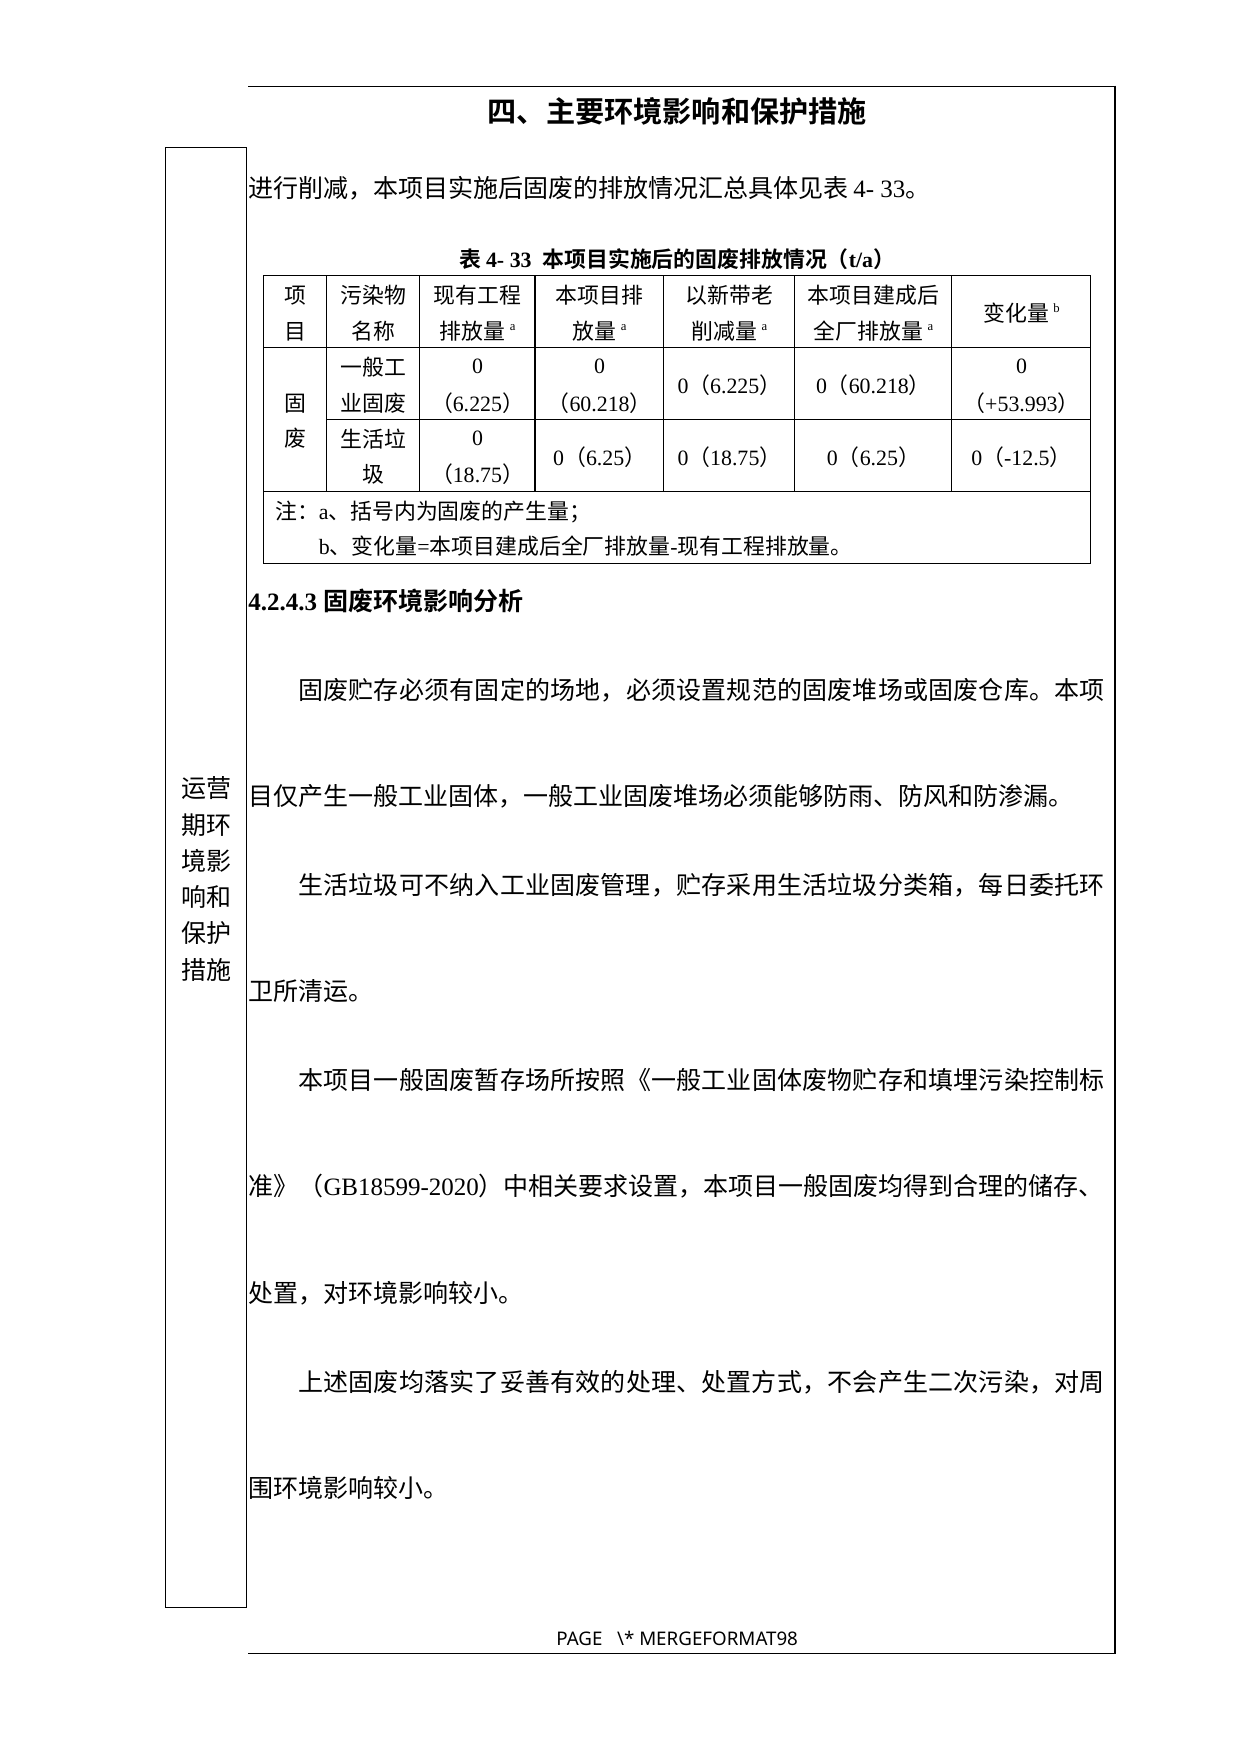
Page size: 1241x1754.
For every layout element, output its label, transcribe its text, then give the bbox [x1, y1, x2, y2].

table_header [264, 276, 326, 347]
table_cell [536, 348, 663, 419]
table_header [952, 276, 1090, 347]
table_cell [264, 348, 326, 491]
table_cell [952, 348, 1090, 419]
text 4.2.4.3 固废环境影响分析 [248, 564, 1106, 635]
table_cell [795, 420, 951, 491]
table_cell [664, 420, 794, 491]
text 生活垃圾可不纳入工业固废管理，贮存采用生活垃圾分类箱，每日委托环卫所清运。 [248, 848, 1106, 1025]
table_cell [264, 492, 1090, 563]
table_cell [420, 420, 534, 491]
text 固废贮存必须有固定的场地，必须设置规范的固废堆场或固废仓库。本项目仅产生一般工业固体，一般工业固废堆场必须能够防雨、防风和防渗漏。 [248, 653, 1106, 830]
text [248, 151, 1106, 222]
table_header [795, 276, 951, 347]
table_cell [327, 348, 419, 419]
text 上述固废均落实了妥善有效的处理、处置方式，不会产生二次污染，对周围环境影响较小。 [248, 1345, 1106, 1522]
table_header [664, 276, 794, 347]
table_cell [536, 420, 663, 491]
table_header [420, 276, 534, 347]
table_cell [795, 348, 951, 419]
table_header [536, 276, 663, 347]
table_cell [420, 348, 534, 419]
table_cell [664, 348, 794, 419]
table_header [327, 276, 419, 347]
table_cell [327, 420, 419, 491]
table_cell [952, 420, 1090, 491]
text 表4- 33 本项目实施后的固废排放情况（t/a） [248, 240, 1106, 275]
text 本项目一般固废暂存场所按照《一般工业固体废物贮存和填埋污染控制标准》（GB18599-2020）中相关要求设置，本项目一般固废均得到合理的储存、处置，对环境影响较小。 [248, 1043, 1106, 1327]
